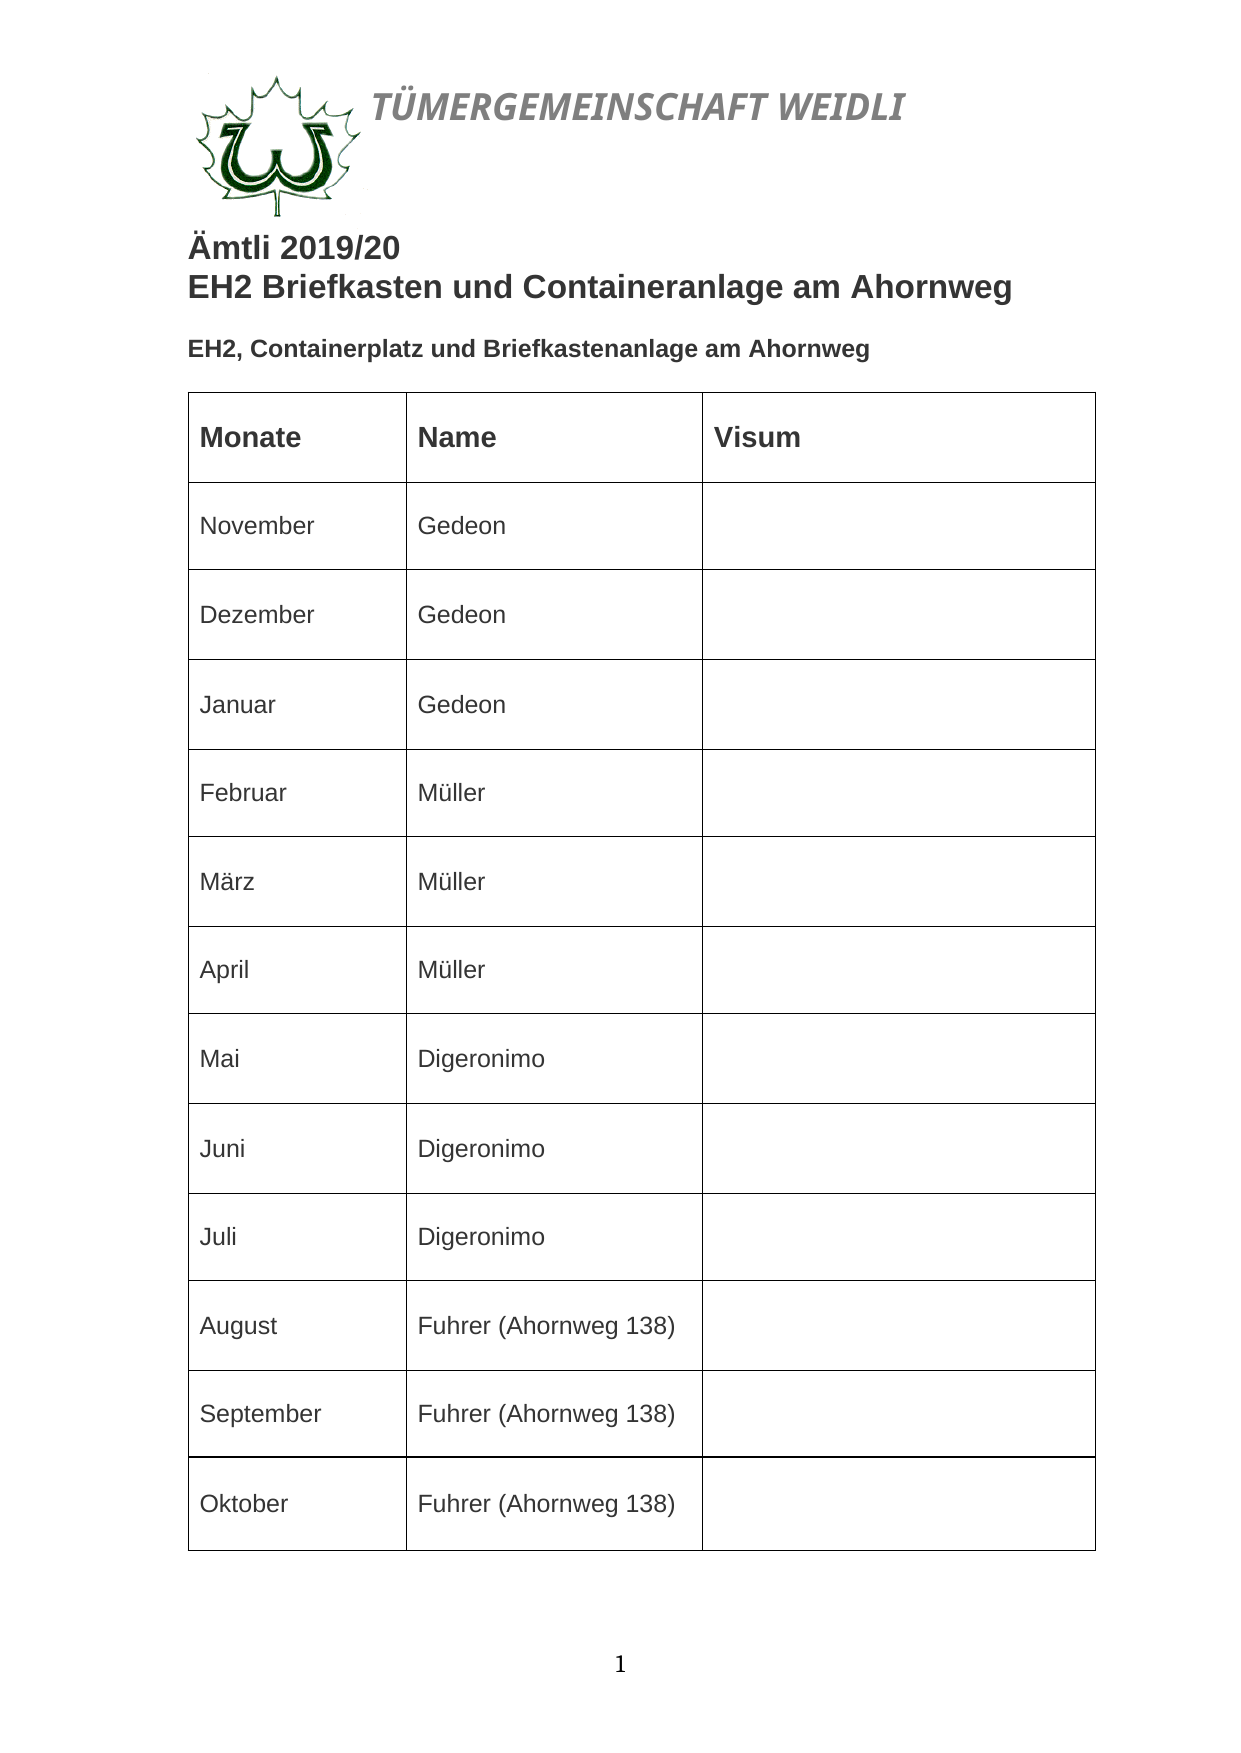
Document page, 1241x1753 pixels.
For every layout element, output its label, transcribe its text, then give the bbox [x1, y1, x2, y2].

table_cell Februar [189, 750, 406, 836]
table_cell Dezember [189, 570, 406, 659]
table_cell [703, 837, 1095, 926]
table_header Name [407, 393, 702, 482]
table_cell Januar [189, 660, 406, 749]
table_cell April [189, 927, 406, 1012]
table_cell [703, 483, 1095, 568]
table_cell Gedeon [407, 483, 702, 568]
table_cell Juli [189, 1194, 406, 1279]
table_cell [703, 570, 1095, 659]
table_cell [703, 1194, 1095, 1279]
table_cell November [189, 483, 406, 568]
table_cell Gedeon [407, 570, 702, 659]
text Ämtli 2019/20 [187, 228, 1053, 267]
table_cell [703, 927, 1095, 1012]
table_cell [703, 1458, 1095, 1550]
table_cell Fuhrer (Ahornweg 138) [407, 1281, 702, 1370]
table_cell Mai [189, 1014, 406, 1103]
table_cell Müller [407, 927, 702, 1012]
table_cell Digeronimo [407, 1014, 702, 1103]
table_header Visum [703, 393, 1095, 482]
table_cell [703, 1281, 1095, 1370]
table_cell Müller [407, 750, 702, 836]
table_cell März [189, 837, 406, 926]
table_cell Digeronimo [407, 1104, 702, 1193]
table_cell August [189, 1281, 406, 1370]
table_cell Fuhrer (Ahornweg 138) [407, 1371, 702, 1456]
table_cell Fuhrer (Ahornweg 138) [407, 1458, 702, 1550]
table_header Monate [189, 393, 406, 482]
table_cell [703, 660, 1095, 749]
table_cell Juni [189, 1104, 406, 1193]
table_cell September [189, 1371, 406, 1456]
table_cell [703, 1371, 1095, 1456]
table_cell Digeronimo [407, 1194, 702, 1279]
text EH2 Briefkasten und Containeranlage am Ahornweg [187, 267, 1053, 305]
table_cell [703, 750, 1095, 836]
table_cell Müller [407, 837, 702, 926]
picture [187, 73, 372, 229]
text EH2, Containerplatz und Briefkastenanlage am Ahornweg [187, 334, 1053, 363]
table_cell Oktober [189, 1458, 406, 1550]
table_cell [703, 1014, 1095, 1103]
table_cell Gedeon [407, 660, 702, 749]
table_cell [703, 1104, 1095, 1193]
